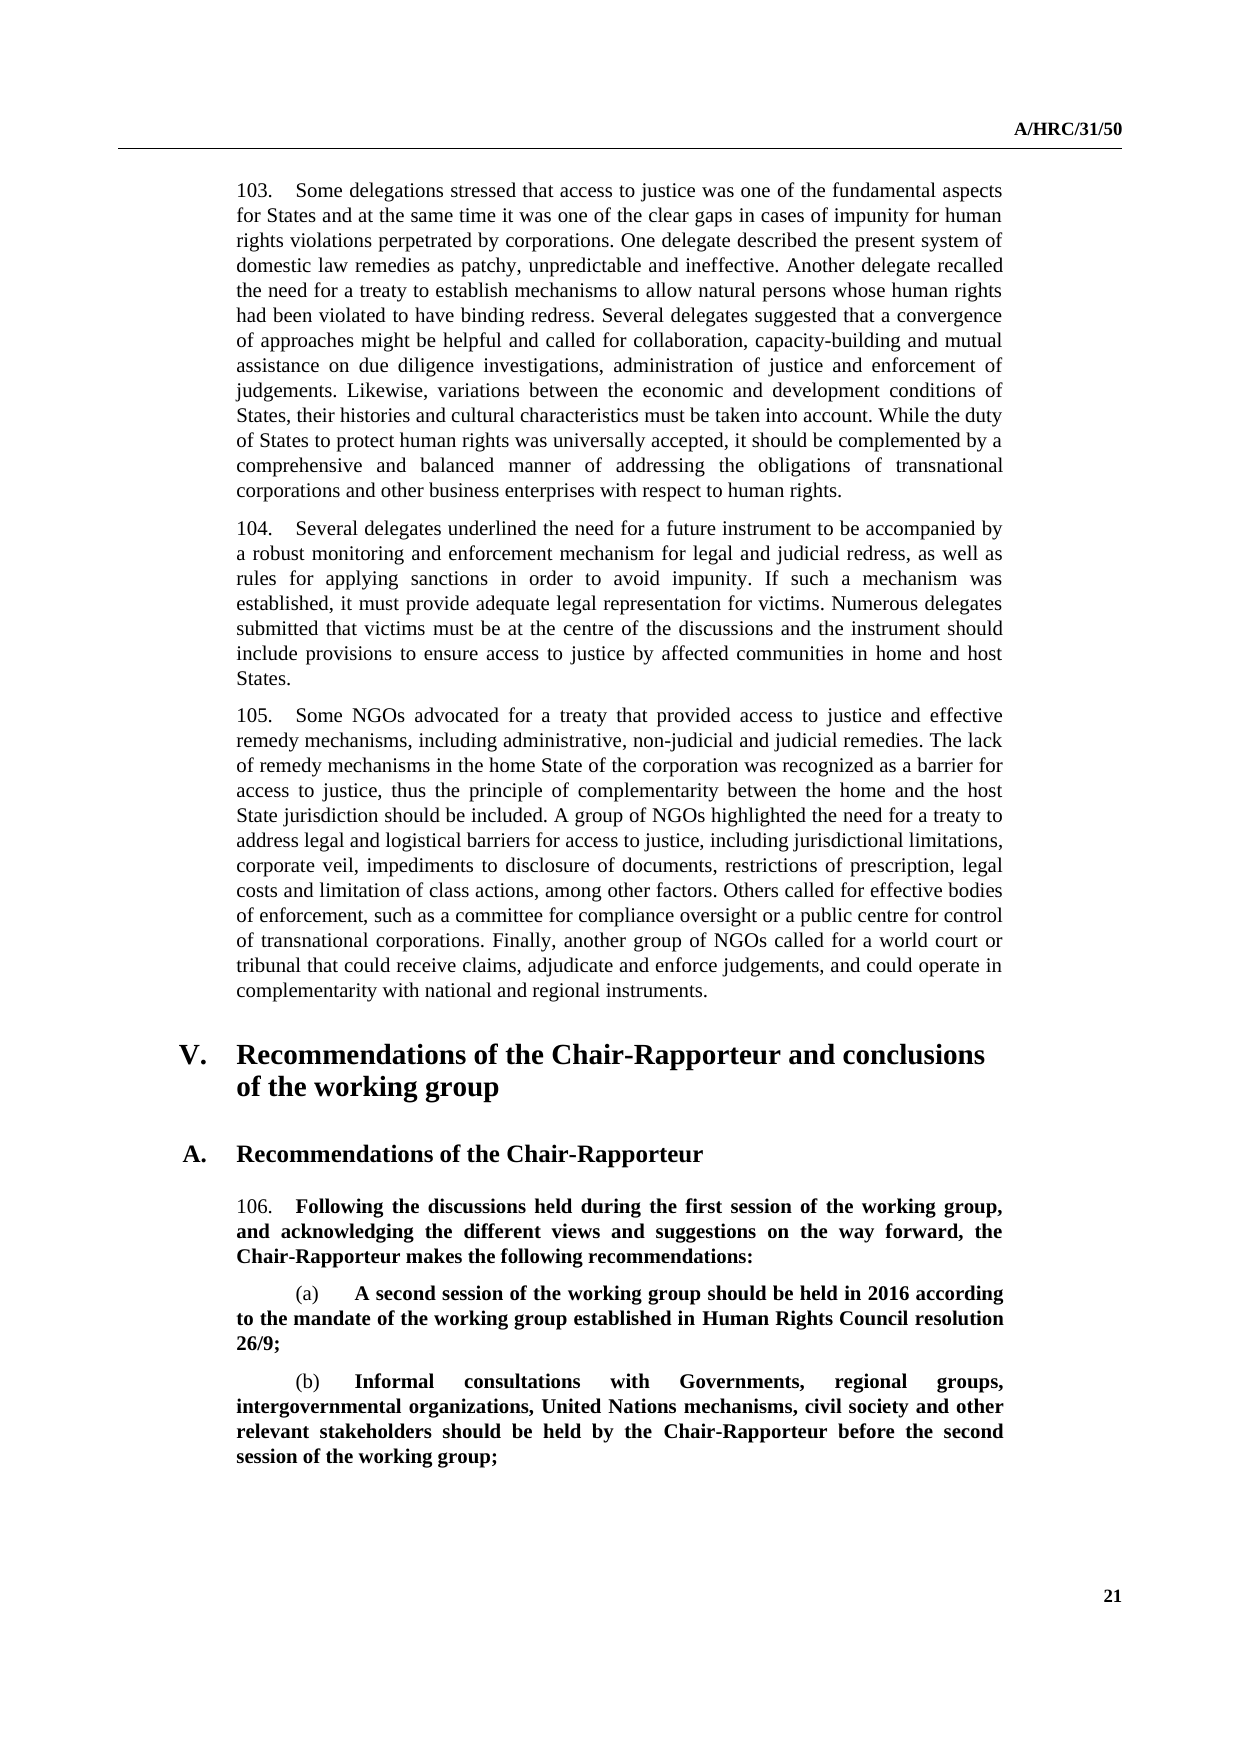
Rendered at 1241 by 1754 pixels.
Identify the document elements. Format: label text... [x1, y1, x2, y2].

text 104. Several delegates underlined the need for a future instrument to be accompanied by a robust monitoring and enforcement mechanism for legal and judicial redress, as well as rules for applying sanctions in order to avoid impunity. If such a mechanism was established, it must provide adequate legal representation for victims. Numerous delegates submitted that victims must be at the centre of the discussions and the instrument should include provisions to ensure access to justice by affected communities in home and host States. [236, 515, 1004, 690]
text 103. Some delegations stressed that access to justice was one of the fundamental aspects for States and at the same time it was one of the clear gaps in cases of impunity for human rights violations perpetrated by corporations. One delegate described the present system of domestic law remedies as patchy, unpredictable and ineffective. Another delegate recalled the need for a treaty to establish mechanisms to allow natural persons whose human rights had been violated to have binding redress. Several delegates suggested that a convergence of approaches might be helpful and called for collaboration, capacity-building and mutual assistance on due diligence investigations, administration of justice and enforcement of judgements. Likewise, variations between the economic and development conditions of States, their histories and cultural characteristics must be taken into account. While the duty of States to protect human rights was universally accepted, it should be complemented by a comprehensive and balanced manner of addressing the obligations of transnational corporations and other business enterprises with respect to human rights. [236, 177, 1004, 502]
text A. Recommendations of the Chair-Rapporteur [118, 1140, 1004, 1168]
text 105. Some NGOs advocated for a treaty that provided access to justice and effective remedy mechanisms, including administrative, non-judicial and judicial remedies. The lack of remedy mechanisms in the home State of the corporation was recognized as a barrier for access to justice, thus the principle of complementarity between the home and the host State jurisdiction should be included. A group of NGOs highlighted the need for a treaty to address legal and logistical barriers for access to justice, including jurisdictional limitations, corporate veil, impediments to disclosure of documents, restrictions of prescription, legal costs and limitation of class actions, among other factors. Others called for effective bodies of enforcement, such as a committee for compliance oversight or a public centre for control of transnational corporations. Finally, another group of NGOs called for a world court or tribunal that could receive claims, adjudicate and enforce judgements, and could operate in complementarity with national and regional instruments. [236, 702, 1004, 1002]
text (a) A second session of the working group should be held in 2016 according to the mandate of the working group established in Human Rights Council resolution 26/9; [236, 1280, 1004, 1355]
text (b) Informal consultations with Governments, regional groups, intergovernmental organizations, United Nations mechanisms, civil society and other relevant stakeholders should be held by the Chair-Rapporteur before the second session of the working group; [236, 1368, 1004, 1468]
text 106. Following the discussions held during the first session of the working group, and acknowledging the different views and suggestions on the way forward, the Chair-Rapporteur makes the following recommendations: [236, 1193, 1004, 1268]
text V. Recommendations of the Chair-Rapporteur and conclusions of the working group [118, 1040, 1004, 1102]
